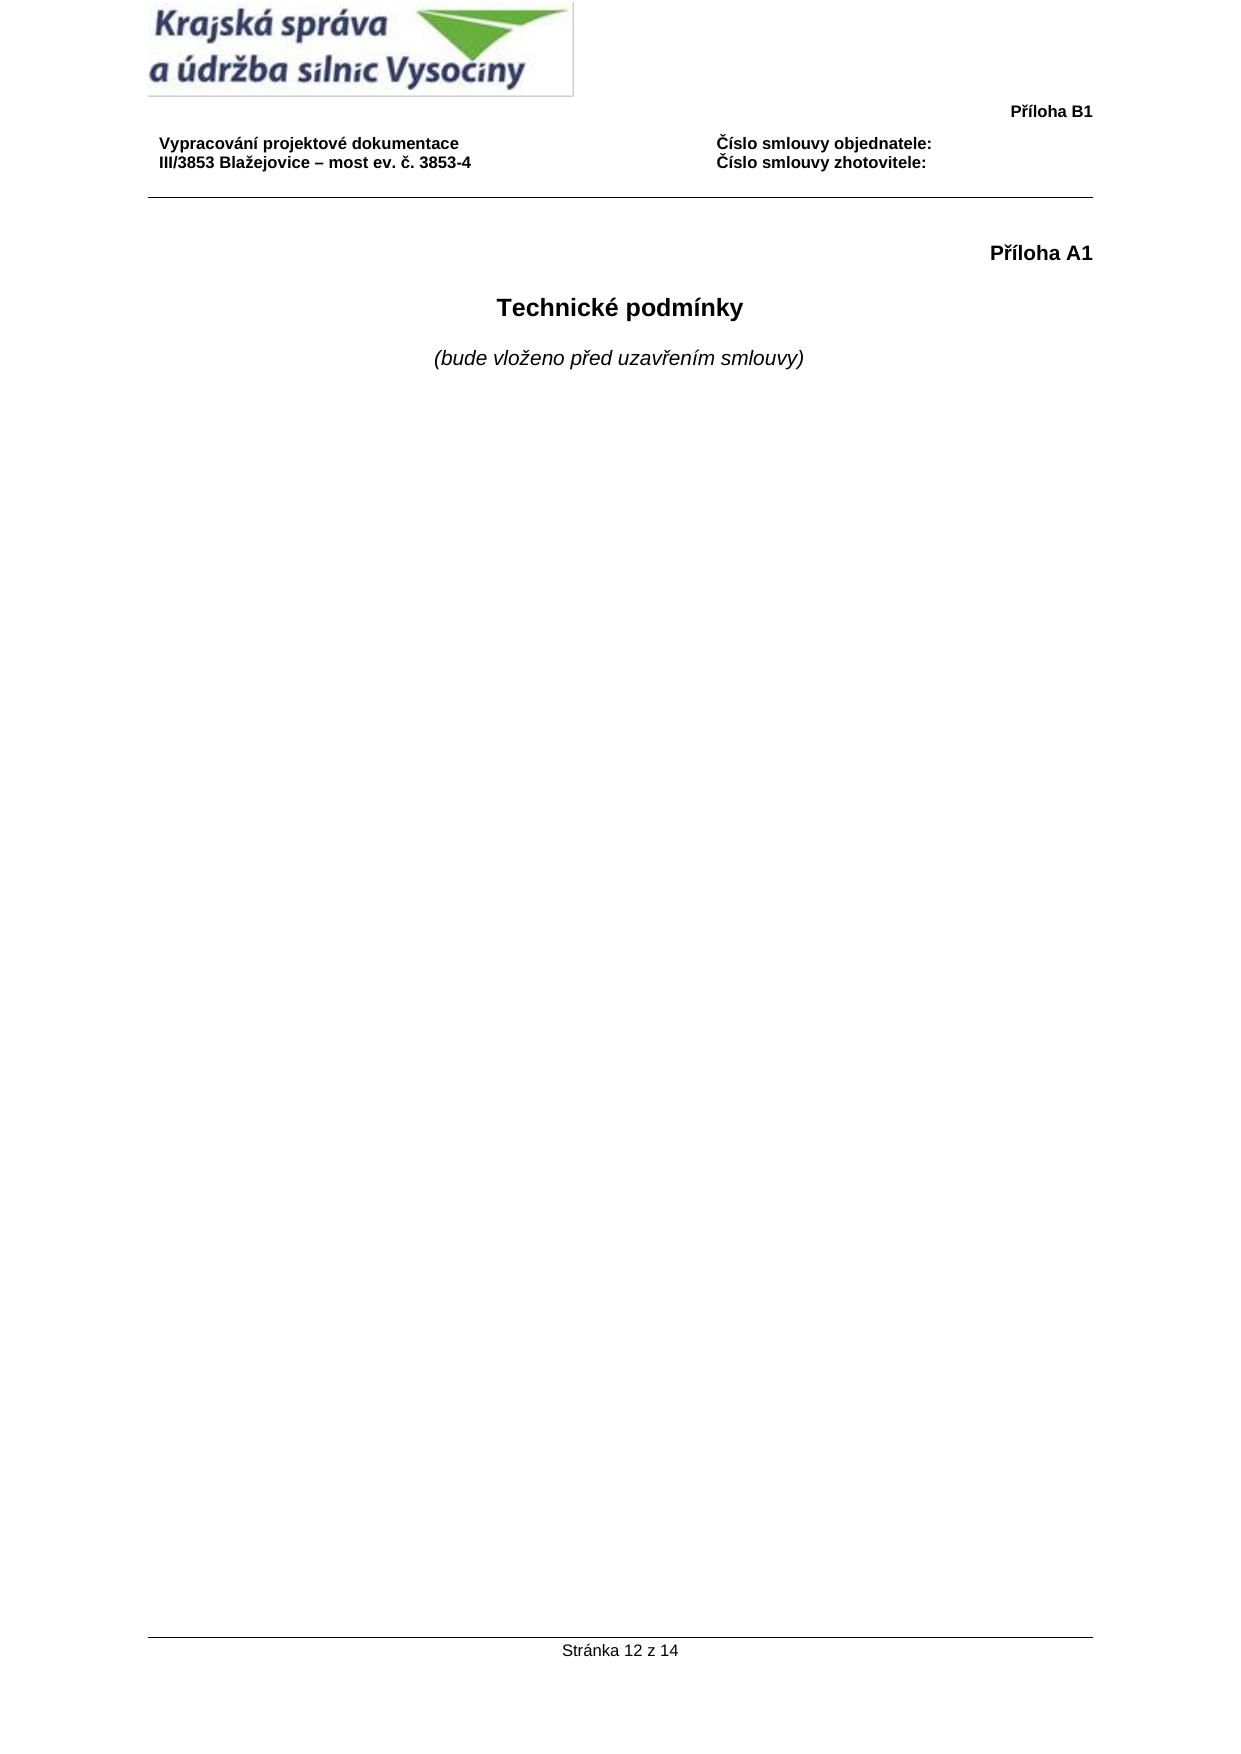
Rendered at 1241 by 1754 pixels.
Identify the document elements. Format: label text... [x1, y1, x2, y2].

text Příloha A1 [148, 240, 1093, 264]
text Technické podmínky [148, 293, 1093, 322]
text (bude vloženo před uzavřením smlouvy) [148, 346, 1093, 370]
picture [147, 2, 574, 98]
